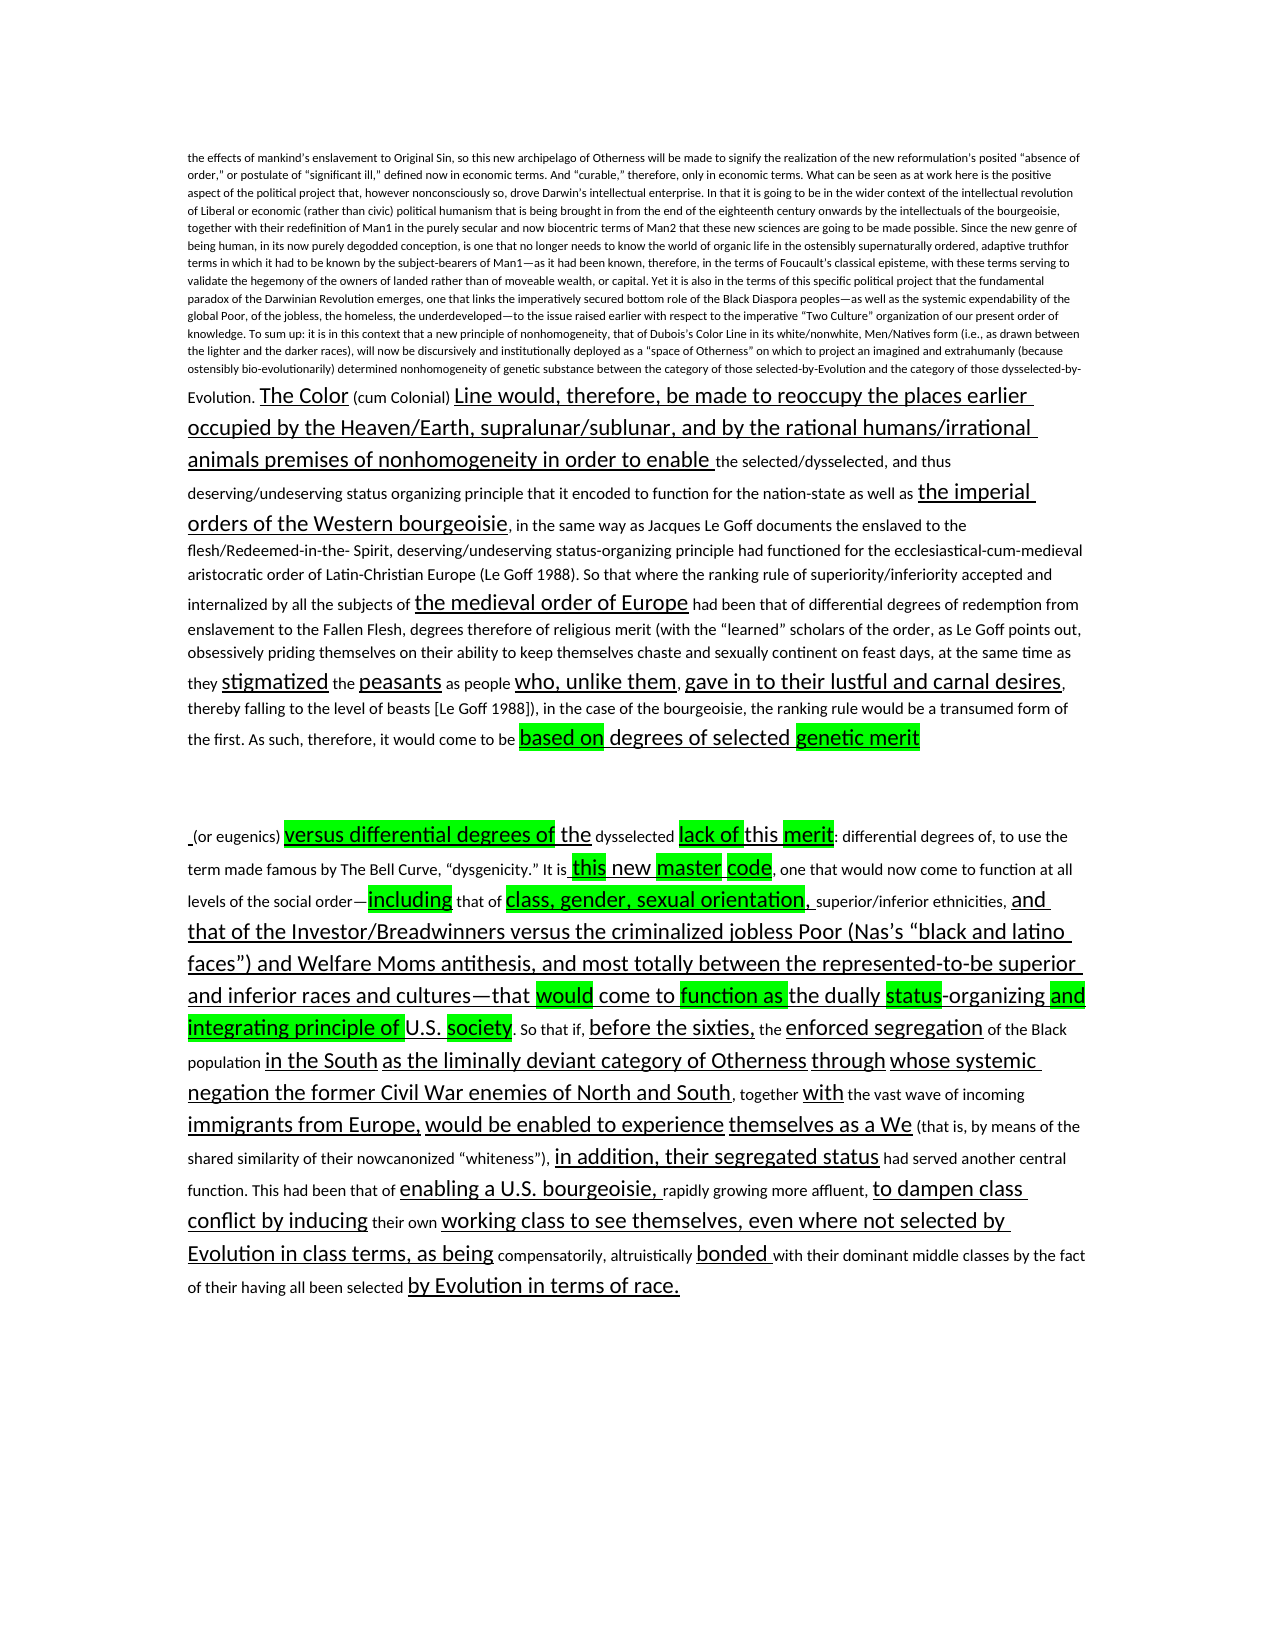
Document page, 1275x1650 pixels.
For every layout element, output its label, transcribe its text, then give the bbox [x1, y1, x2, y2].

text (or eugenics) versus differential degrees of the dysselected lack of this merit: differential degrees of, to use the term made famous by The Bell Curve, “dysgenicity.” It is this new master code, one that would now come to function at all levels of the social order—including that of class, gender, sexual orientation, superior/inferior ethnicities, and that of the Investor/Breadwinners versus the criminalized jobless Poor (Nas’s “black and latino faces”) and Welfare Moms antithesis, and most totally between the represented-to-be superior and inferior races and cultures—that would come to function as the dually status-organizing and integrating principle of U.S. society. So that if, before the sixties, the enforced segregation of the Black population in the South as the liminally deviant category of Otherness through whose systemic negation the former Civil War enemies of North and South, together with the vast wave of incoming immigrants from Europe, would be enabled to experience themselves as a We (that is, by means of the shared similarity of their nowcanonized “whiteness”), in addition, their segregated status had served another central function. This had been that of enabling a U.S. bourgeoisie, rapidly growing more affluent, to dampen class conflict by inducing their own working class to see themselves, even where not selected by Evolution in class terms, as being compensatorily, altruistically bonded with their dominant middle classes by the fact of their having all been selected by Evolution in terms of race. [187, 820, 1087, 1299]
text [187, 150, 1087, 751]
